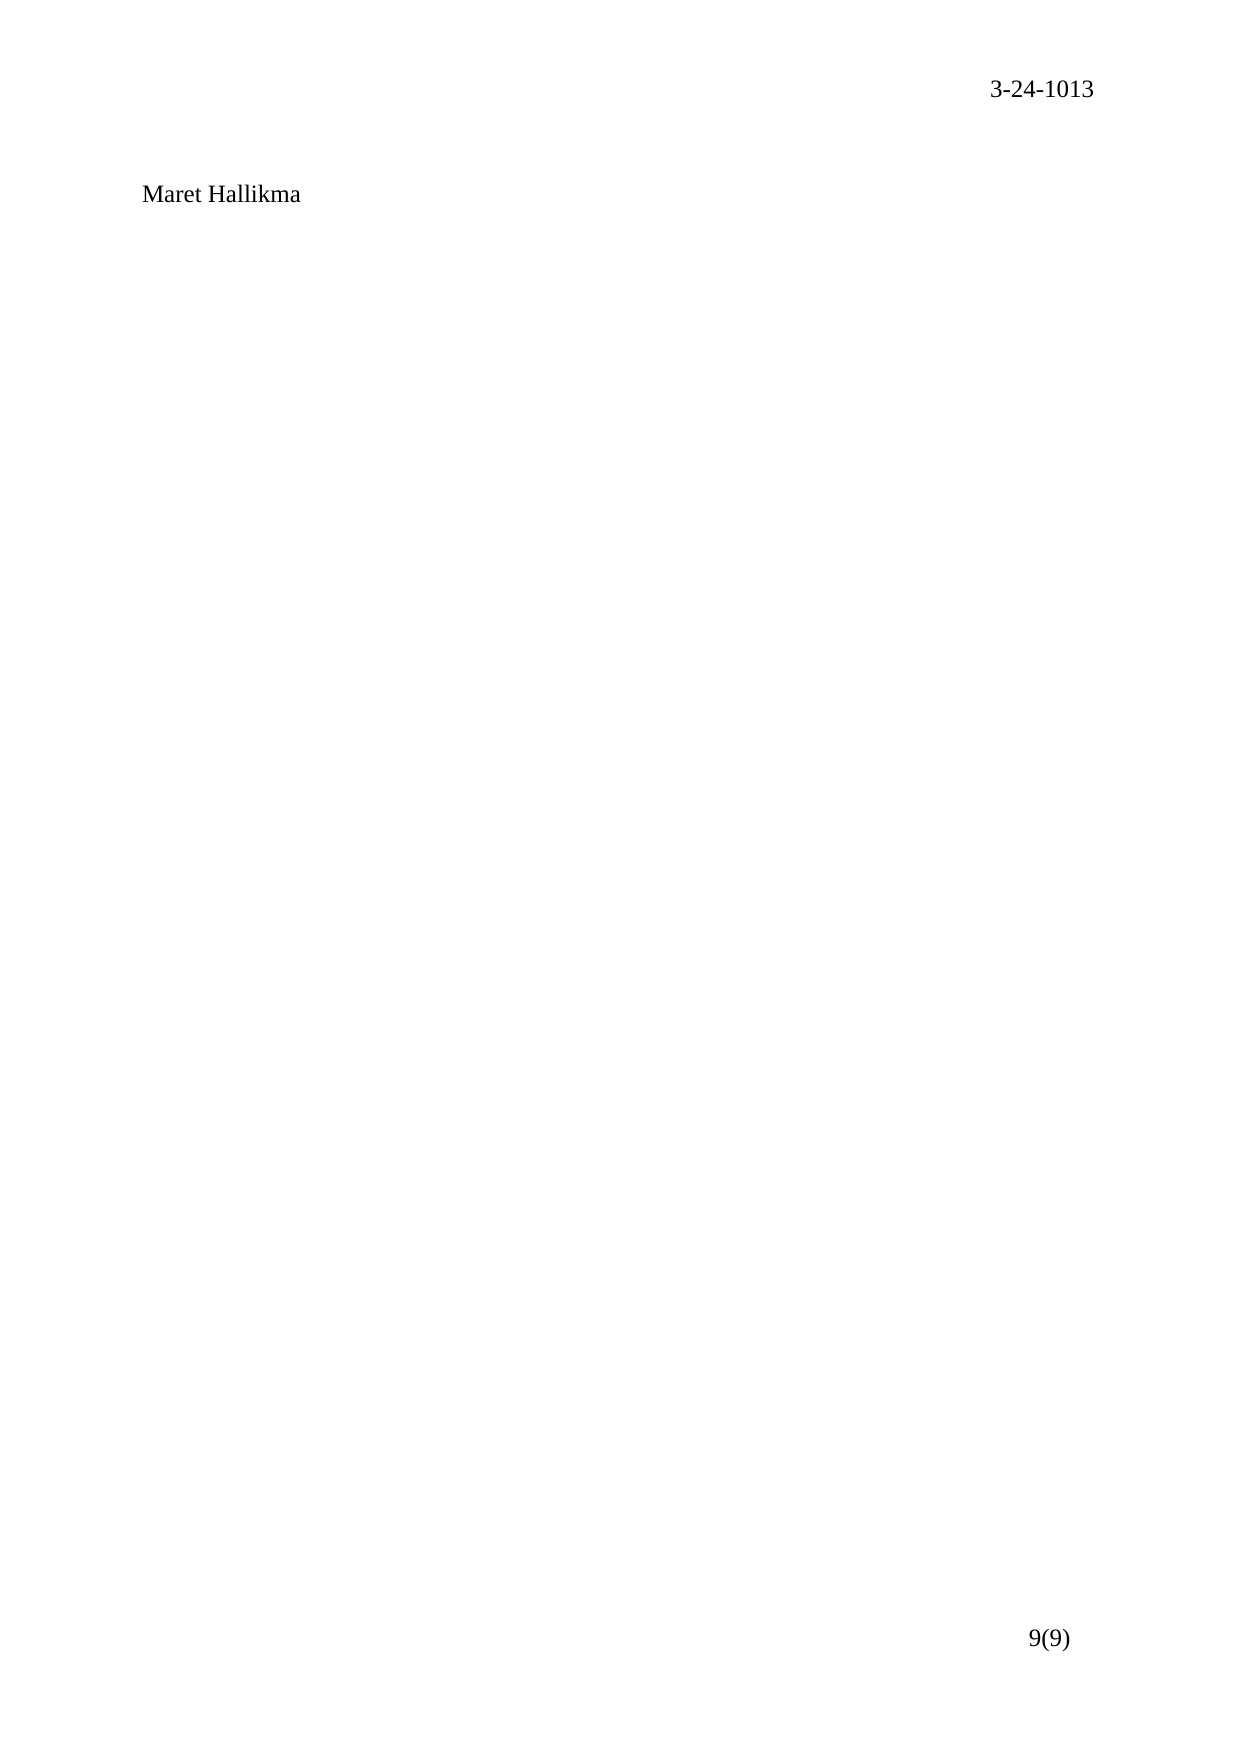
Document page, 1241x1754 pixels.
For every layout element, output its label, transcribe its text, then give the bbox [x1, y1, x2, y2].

text Maret Hallikma [142, 179, 1122, 207]
